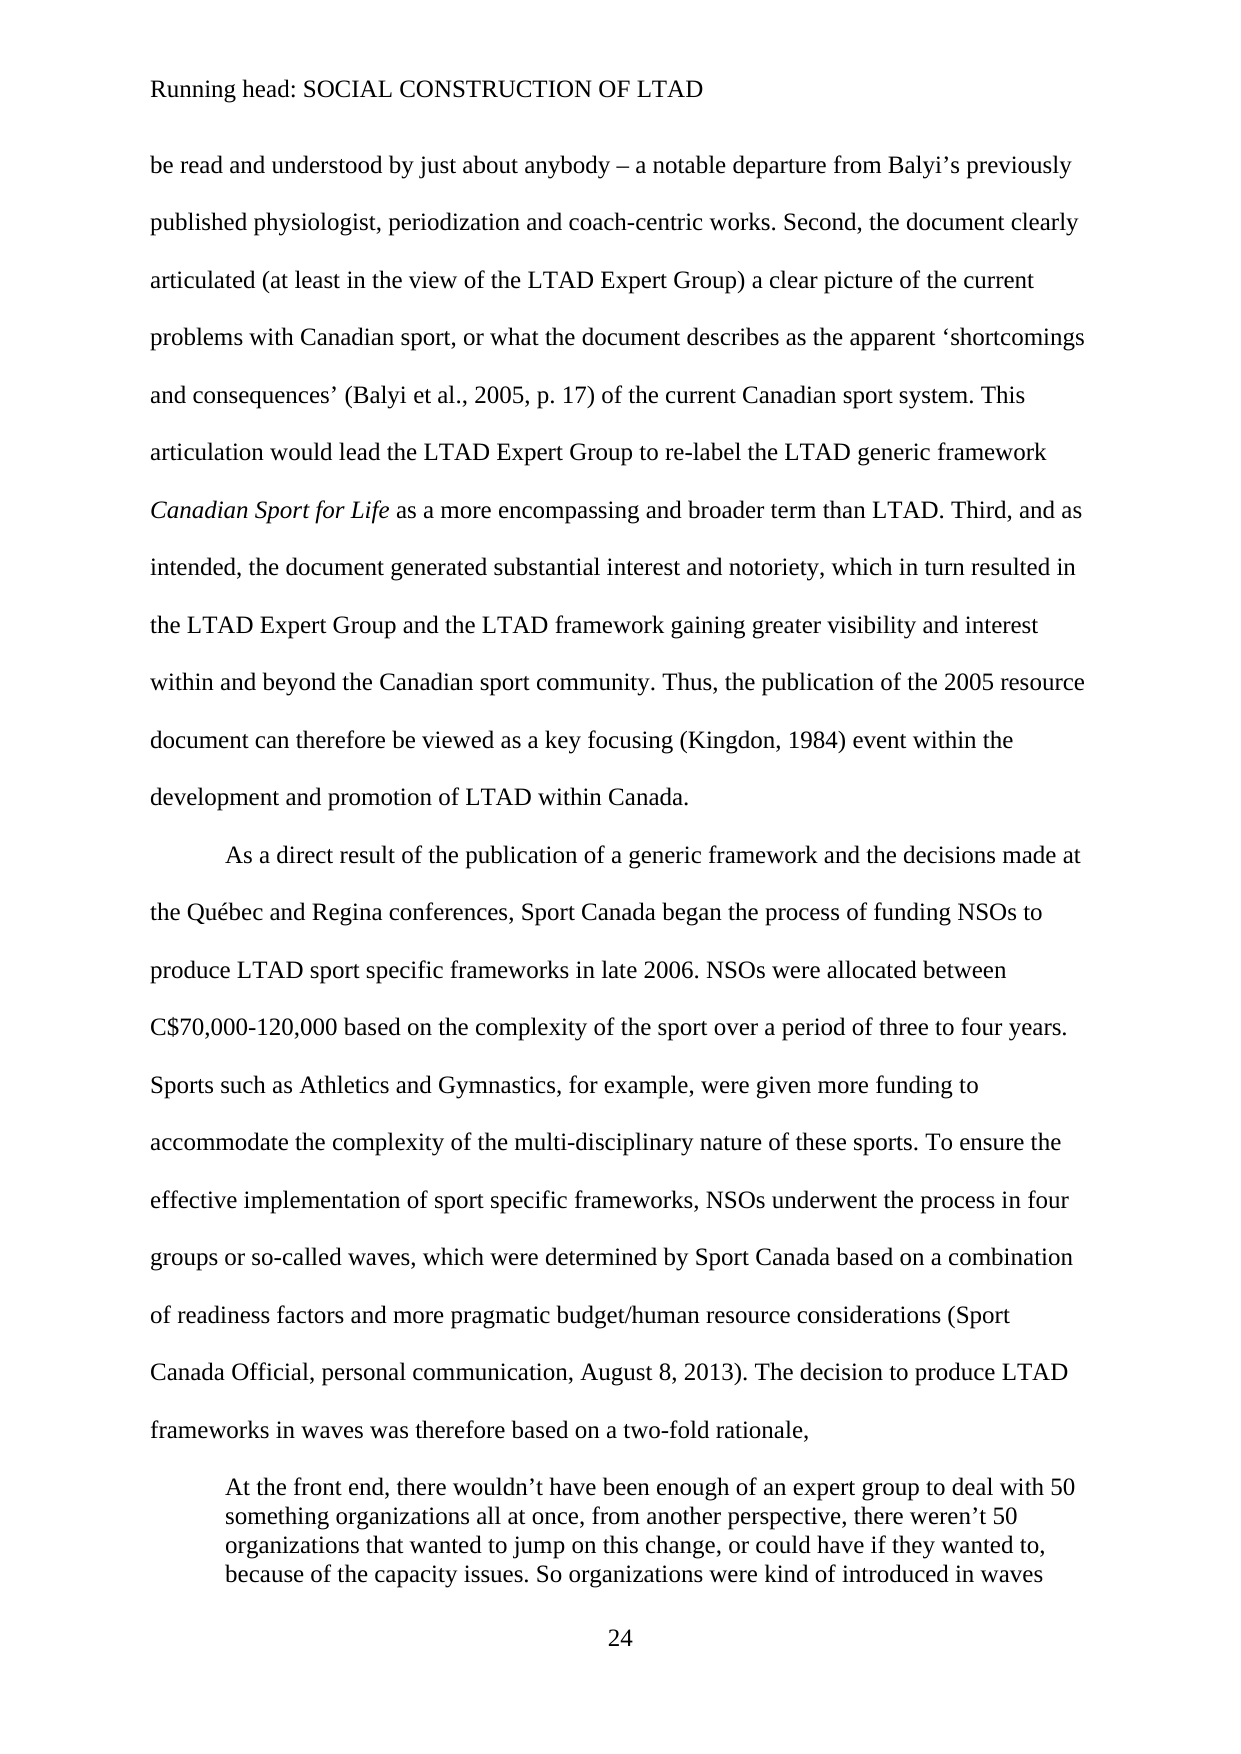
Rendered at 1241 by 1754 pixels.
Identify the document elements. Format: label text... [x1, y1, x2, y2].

text As a direct result of the publication of a generic framework and the decisions made at the Québec and Regina conferences, Sport Canada began the process of funding NSOs to produce LTAD sport specific frameworks in late 2006. NSOs were allocated between C$70,000-120,000 based on the complexity of the sport over a period of three to four years. Sports such as Athletics and Gymnastics, for example, were given more funding to accommodate the complexity of the multi-disciplinary nature of these sports. To ensure the effective implementation of sport specific frameworks, NSOs underwent the process in four groups or so-called waves, which were determined by Sport Canada based on a combination of readiness factors and more pragmatic budget/human resource considerations (Sport Canada Official, personal communication, August 8, 2013). The decision to produce LTAD frameworks in waves was therefore based on a two-fold rationale, [150, 840, 1090, 1444]
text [225, 1472, 1090, 1587]
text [150, 150, 1090, 811]
